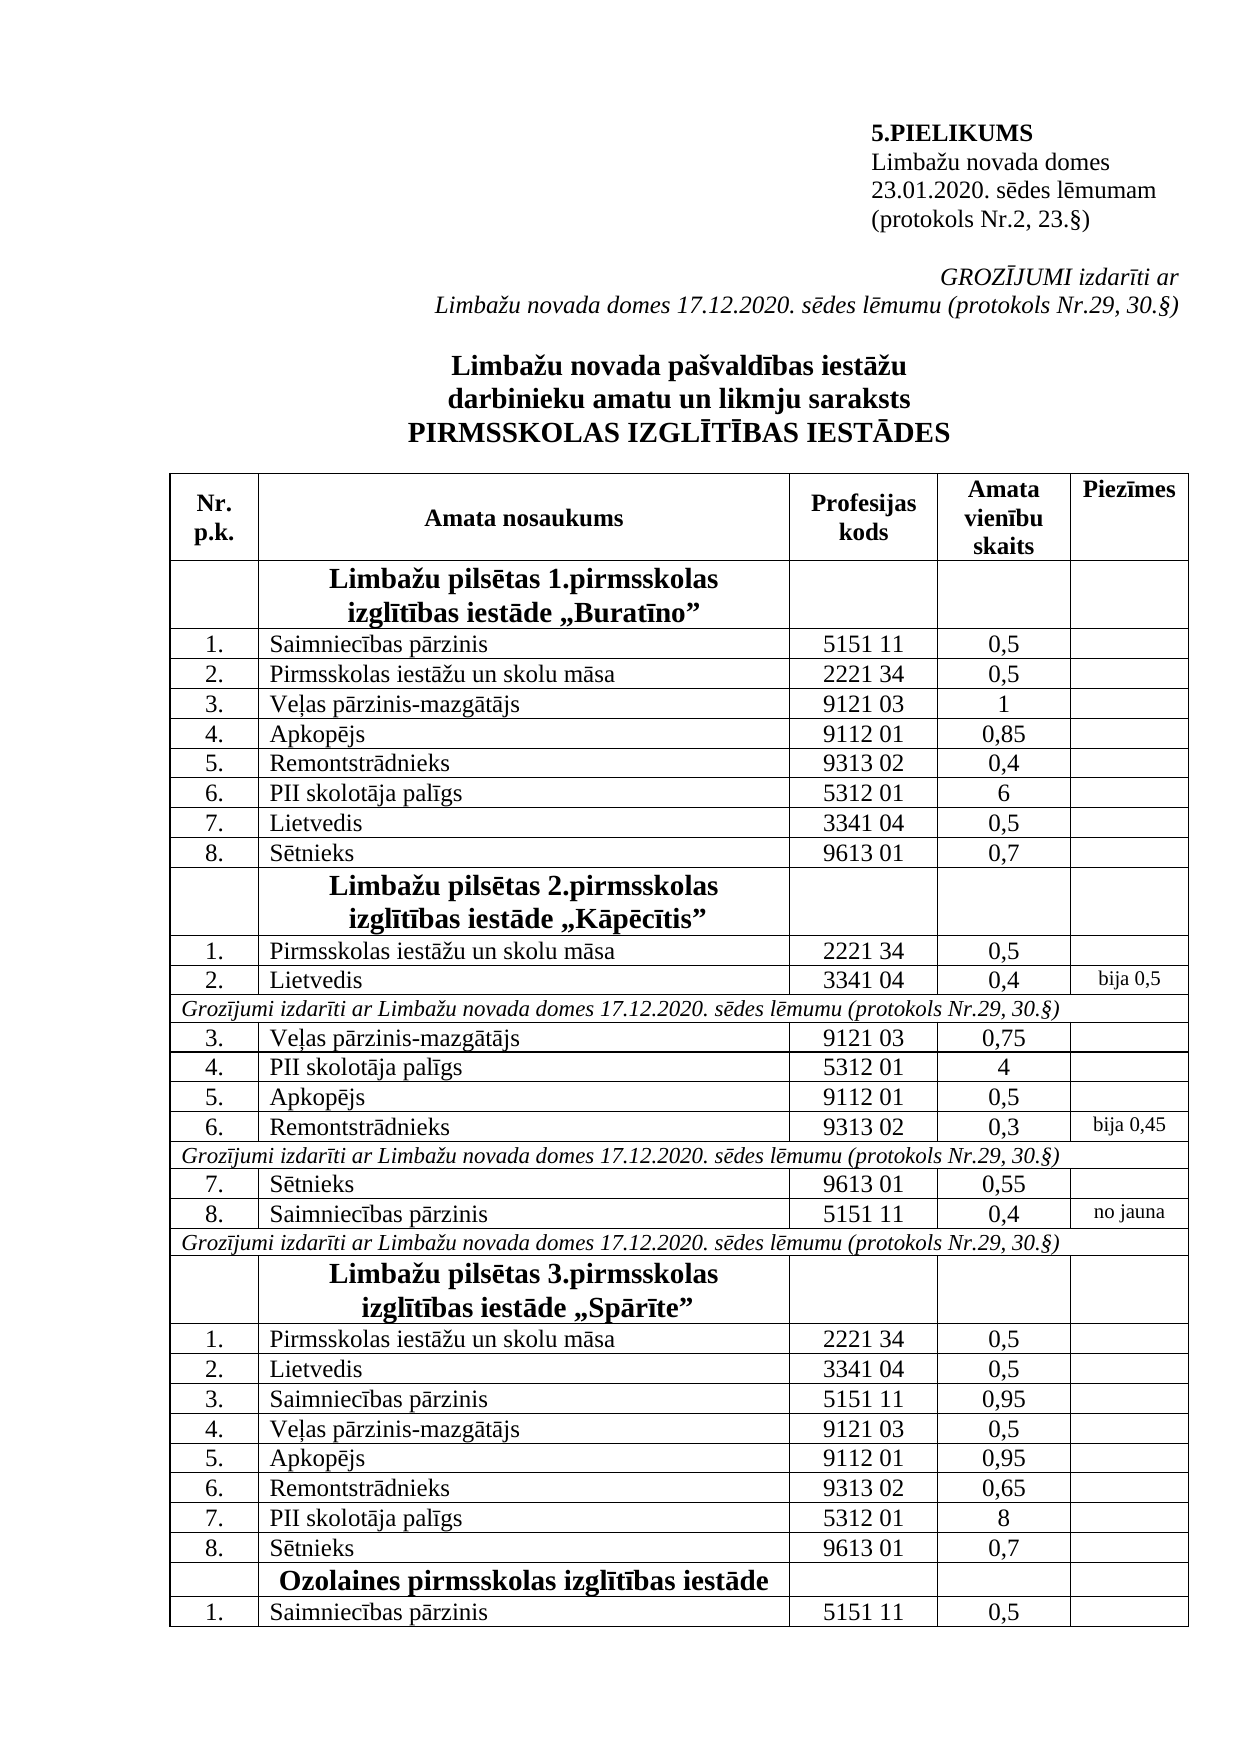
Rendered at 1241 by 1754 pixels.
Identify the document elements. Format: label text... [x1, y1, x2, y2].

table_cell [1071, 1053, 1188, 1081]
table_cell [1071, 1444, 1188, 1472]
table_cell 9121 03 [790, 1414, 937, 1442]
text GROZĪJUMI izdarīti ar [177, 262, 1181, 291]
table_cell [1071, 659, 1188, 688]
table_cell 0,95 [938, 1384, 1070, 1413]
table_cell Saimniecības pārzinis [259, 1199, 789, 1228]
table_cell Grozījumi izdarīti ar Limbažu novada domes 17.12.2020. sēdes lēmumu (protokols Nr.29, 30.§) [171, 1142, 1188, 1168]
table_cell 9613 01 [790, 1169, 937, 1198]
table_cell [171, 868, 258, 935]
table_cell 8 [938, 1503, 1070, 1532]
table_cell 0,5 [938, 629, 1070, 658]
table_cell Veļas pārzinis-mazgātājs [259, 1023, 789, 1051]
table_cell 0,5 [938, 1082, 1070, 1111]
table_cell [1071, 838, 1188, 867]
table_cell 2221 34 [790, 936, 937, 964]
table_cell 7. [171, 1169, 258, 1198]
table_cell Ozolaines pirmsskolas izglītības iestāde [259, 1563, 789, 1596]
table_cell 6 [938, 778, 1070, 807]
table_header Nr. p.k. [171, 474, 258, 560]
table_cell Veļas pārzinis-mazgātājs [259, 689, 789, 718]
table_cell 6. [171, 778, 258, 807]
table_cell [171, 561, 258, 628]
table_cell 9313 02 [790, 1473, 937, 1502]
table_cell 0,3 [938, 1112, 1070, 1141]
table_cell [1071, 719, 1188, 747]
table_cell 3. [171, 689, 258, 718]
table_cell [1071, 1414, 1188, 1442]
table_cell 9112 01 [790, 1082, 937, 1111]
table_cell 4. [171, 1414, 258, 1442]
table_cell [938, 561, 1070, 628]
table_cell 5. [171, 1444, 258, 1472]
table_cell Lietvedis [259, 1354, 789, 1383]
table_cell bija 0,5 [1071, 966, 1188, 994]
table_cell [1071, 1324, 1188, 1353]
table_cell 2. [171, 659, 258, 688]
table_cell [1071, 1597, 1188, 1626]
table_cell [1071, 1082, 1188, 1111]
table_cell Saimniecības pārzinis [259, 629, 789, 658]
table_cell 4. [171, 719, 258, 747]
table_cell 0,7 [938, 838, 1070, 867]
table_cell 0,75 [938, 1023, 1070, 1051]
table_cell 5312 01 [790, 778, 937, 807]
text Limbažu novada domes 17.12.2020. sēdes lēmumu (protokols Nr.29, 30.§) [177, 291, 1181, 319]
table_cell Limbažu pilsētas 2.pirmsskolas izglītības iestāde „Kāpēcītis” [259, 868, 789, 935]
text Limbažu novada pašvaldības iestāžu [177, 348, 1181, 382]
table_cell [938, 868, 1070, 935]
table_cell [1071, 1563, 1188, 1596]
table_cell 2. [171, 966, 258, 994]
table_cell [1071, 936, 1188, 964]
table_cell 0,5 [938, 936, 1070, 964]
table_cell 7. [171, 808, 258, 837]
table_cell [1071, 1256, 1188, 1323]
table_cell 1. [171, 1597, 258, 1626]
table_cell 0,95 [938, 1444, 1070, 1472]
table_cell [1071, 629, 1188, 658]
table_cell Grozījumi izdarīti ar Limbažu novada domes 17.12.2020. sēdes lēmumu (protokols Nr.29, 30.§) [171, 995, 1188, 1022]
table_cell 6. [171, 1112, 258, 1141]
table_cell 0,4 [938, 966, 1070, 994]
table_cell 0,5 [938, 1597, 1070, 1626]
table_cell Lietvedis [259, 808, 789, 837]
table_cell 5151 11 [790, 1199, 937, 1228]
table_cell [1071, 1354, 1188, 1383]
table_cell [1071, 1503, 1188, 1532]
table_cell 0,4 [938, 1199, 1070, 1228]
table_cell Sētnieks [259, 1169, 789, 1198]
table_cell [1071, 808, 1188, 837]
table_cell 8. [171, 1199, 258, 1228]
table_cell 3341 04 [790, 966, 937, 994]
table_cell PII skolotāja palīgs [259, 778, 789, 807]
table_cell 9121 03 [790, 1023, 937, 1051]
table_cell PII skolotāja palīgs [259, 1053, 789, 1081]
table_cell [1071, 1023, 1188, 1051]
table_cell Apkopējs [259, 719, 789, 747]
table_cell [1071, 1384, 1188, 1413]
table_cell 0,4 [938, 749, 1070, 777]
table_cell [938, 1563, 1070, 1596]
table_header Amata vienību skaits [938, 474, 1070, 560]
table_cell 2221 34 [790, 1324, 937, 1353]
table_header Profesijas kods [790, 474, 937, 560]
table_cell 7. [171, 1503, 258, 1532]
table_cell bija 0,45 [1071, 1112, 1188, 1141]
table_cell 9112 01 [790, 719, 937, 747]
table_cell 3. [171, 1384, 258, 1413]
table_cell 1. [171, 629, 258, 658]
table_cell 2. [171, 1354, 258, 1383]
table_cell Grozījumi izdarīti ar Limbažu novada domes 17.12.2020. sēdes lēmumu (protokols Nr.29, 30.§) [171, 1229, 1188, 1255]
text Limbažu novada domes [871, 147, 1181, 176]
table_cell [790, 561, 937, 628]
table_cell 6. [171, 1473, 258, 1502]
table_cell [171, 1256, 258, 1323]
table_cell 2221 34 [790, 659, 937, 688]
table_cell Remontstrādnieks [259, 749, 789, 777]
table_cell [171, 1563, 258, 1596]
table_cell [790, 1256, 937, 1323]
table_cell 5151 11 [790, 1384, 937, 1413]
table_cell Sētnieks [259, 838, 789, 867]
table_cell Lietvedis [259, 966, 789, 994]
table_header Piezīmes [1071, 474, 1188, 560]
table_cell 5312 01 [790, 1053, 937, 1081]
table_cell 5151 11 [790, 629, 937, 658]
table_cell [1071, 778, 1188, 807]
table_cell [938, 1256, 1070, 1323]
table_cell Veļas pārzinis-mazgātājs [259, 1414, 789, 1442]
table_cell 9112 01 [790, 1444, 937, 1472]
table_cell Pirmsskolas iestāžu un skolu māsa [259, 936, 789, 964]
table_cell [1071, 689, 1188, 718]
table_cell 1. [171, 1324, 258, 1353]
table_cell 0,7 [938, 1533, 1070, 1562]
table_cell 9313 02 [790, 1112, 937, 1141]
table_cell 8. [171, 1533, 258, 1562]
table_cell 0,55 [938, 1169, 1070, 1198]
table_cell 5. [171, 749, 258, 777]
table_cell [1071, 1533, 1188, 1562]
table_cell 9121 03 [790, 689, 937, 718]
table_cell 3. [171, 1023, 258, 1051]
table_cell Apkopējs [259, 1082, 789, 1111]
table_cell 9313 02 [790, 749, 937, 777]
text 5.Pielikums [871, 118, 1181, 147]
table_cell [1071, 1473, 1188, 1502]
text PIRMSSKOLAS IZGLĪTĪBAS IESTĀDES [177, 415, 1181, 449]
table_cell 4. [171, 1053, 258, 1081]
table_cell Saimniecības pārzinis [259, 1384, 789, 1413]
table_cell [1071, 868, 1188, 935]
table_cell Remontstrādnieks [259, 1112, 789, 1141]
table_cell 5151 11 [790, 1597, 937, 1626]
table_cell [790, 868, 937, 935]
table_cell Limbažu pilsētas 3.pirmsskolas izglītības iestāde „Spārīte” [259, 1256, 789, 1323]
table_cell Sētnieks [259, 1533, 789, 1562]
table_cell 5312 01 [790, 1503, 937, 1532]
table_cell 0,5 [938, 1414, 1070, 1442]
text 23.01.2020. sēdes lēmumam (protokols Nr.2, 23.§) [871, 176, 1181, 233]
table_cell 1. [171, 936, 258, 964]
table_cell 0,5 [938, 659, 1070, 688]
table_cell Remontstrādnieks [259, 1473, 789, 1502]
table_cell [1071, 1169, 1188, 1198]
table_cell 8. [171, 838, 258, 867]
table_cell Pirmsskolas iestāžu un skolu māsa [259, 659, 789, 688]
table_cell [790, 1563, 937, 1596]
table_cell [1071, 561, 1188, 628]
table_cell 4 [938, 1053, 1070, 1081]
table_cell 0,65 [938, 1473, 1070, 1502]
table_cell Apkopējs [259, 1444, 789, 1472]
table_cell [1071, 749, 1188, 777]
text darbinieku amatu un likmju saraksts [177, 382, 1181, 415]
table_cell Pirmsskolas iestāžu un skolu māsa [259, 1324, 789, 1353]
table_cell PII skolotāja palīgs [259, 1503, 789, 1532]
table_header Amata nosaukums [259, 474, 789, 560]
table_cell 0,85 [938, 719, 1070, 747]
table_cell Limbažu pilsētas 1.pirmsskolas izglītības iestāde „Buratīno” [259, 561, 789, 628]
table_cell 1 [938, 689, 1070, 718]
table_cell Saimniecības pārzinis [259, 1597, 789, 1626]
table_cell 3341 04 [790, 1354, 937, 1383]
table_cell 9613 01 [790, 838, 937, 867]
table_cell no jauna [1071, 1199, 1188, 1228]
table_cell 3341 04 [790, 808, 937, 837]
table_cell 9613 01 [790, 1533, 937, 1562]
table_cell 5. [171, 1082, 258, 1111]
table_cell 0,5 [938, 1324, 1070, 1353]
table_cell 0,5 [938, 1354, 1070, 1383]
table_cell 0,5 [938, 808, 1070, 837]
